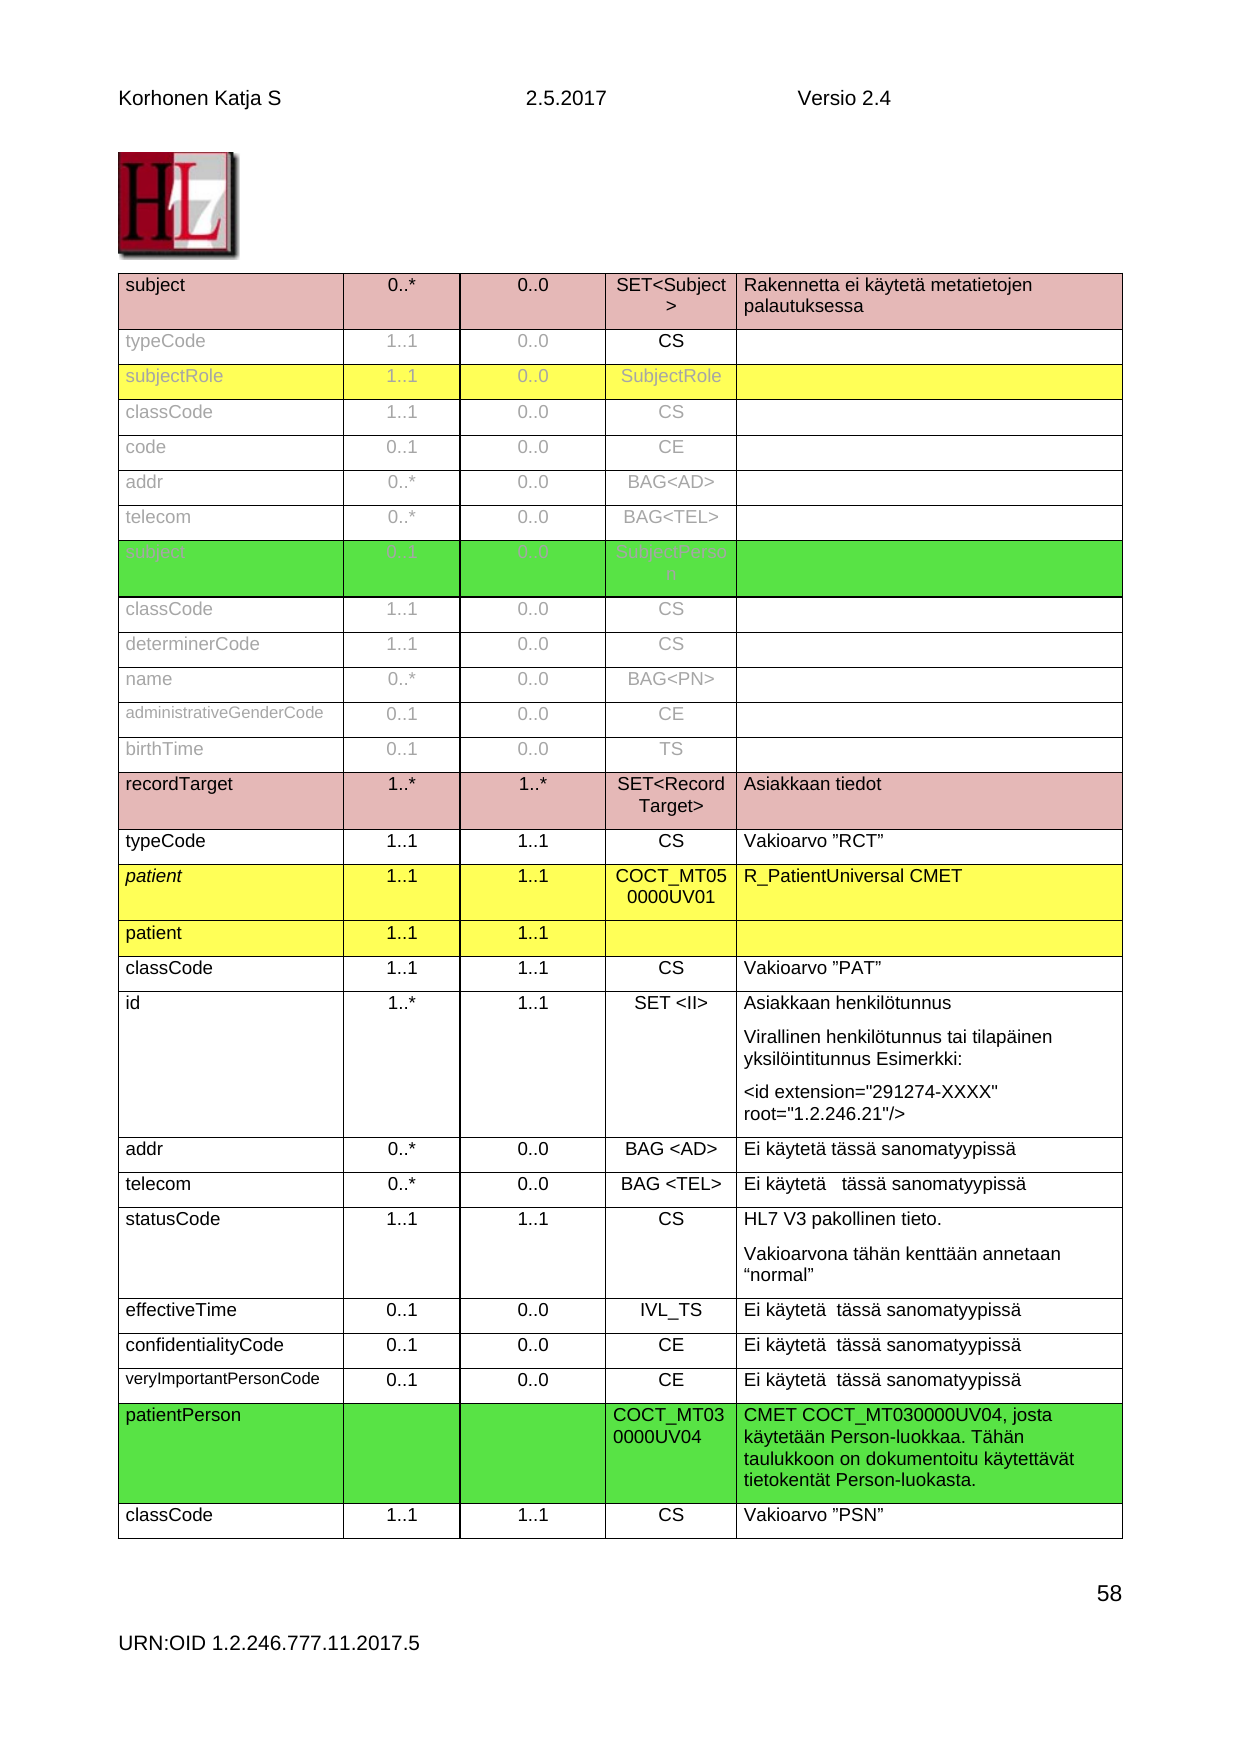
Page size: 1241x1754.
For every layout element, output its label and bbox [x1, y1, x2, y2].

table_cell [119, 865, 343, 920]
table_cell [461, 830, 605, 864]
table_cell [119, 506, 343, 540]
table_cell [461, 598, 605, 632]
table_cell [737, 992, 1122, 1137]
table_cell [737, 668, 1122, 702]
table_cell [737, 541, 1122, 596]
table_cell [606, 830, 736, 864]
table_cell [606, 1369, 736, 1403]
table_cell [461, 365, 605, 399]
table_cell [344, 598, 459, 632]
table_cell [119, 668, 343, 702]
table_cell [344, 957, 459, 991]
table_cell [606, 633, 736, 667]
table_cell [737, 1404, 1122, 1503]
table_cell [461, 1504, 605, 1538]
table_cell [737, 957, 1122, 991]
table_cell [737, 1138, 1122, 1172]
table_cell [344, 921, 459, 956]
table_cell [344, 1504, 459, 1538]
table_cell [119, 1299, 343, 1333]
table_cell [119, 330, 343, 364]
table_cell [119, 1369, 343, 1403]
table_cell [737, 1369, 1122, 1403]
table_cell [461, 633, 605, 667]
picture [118, 152, 241, 260]
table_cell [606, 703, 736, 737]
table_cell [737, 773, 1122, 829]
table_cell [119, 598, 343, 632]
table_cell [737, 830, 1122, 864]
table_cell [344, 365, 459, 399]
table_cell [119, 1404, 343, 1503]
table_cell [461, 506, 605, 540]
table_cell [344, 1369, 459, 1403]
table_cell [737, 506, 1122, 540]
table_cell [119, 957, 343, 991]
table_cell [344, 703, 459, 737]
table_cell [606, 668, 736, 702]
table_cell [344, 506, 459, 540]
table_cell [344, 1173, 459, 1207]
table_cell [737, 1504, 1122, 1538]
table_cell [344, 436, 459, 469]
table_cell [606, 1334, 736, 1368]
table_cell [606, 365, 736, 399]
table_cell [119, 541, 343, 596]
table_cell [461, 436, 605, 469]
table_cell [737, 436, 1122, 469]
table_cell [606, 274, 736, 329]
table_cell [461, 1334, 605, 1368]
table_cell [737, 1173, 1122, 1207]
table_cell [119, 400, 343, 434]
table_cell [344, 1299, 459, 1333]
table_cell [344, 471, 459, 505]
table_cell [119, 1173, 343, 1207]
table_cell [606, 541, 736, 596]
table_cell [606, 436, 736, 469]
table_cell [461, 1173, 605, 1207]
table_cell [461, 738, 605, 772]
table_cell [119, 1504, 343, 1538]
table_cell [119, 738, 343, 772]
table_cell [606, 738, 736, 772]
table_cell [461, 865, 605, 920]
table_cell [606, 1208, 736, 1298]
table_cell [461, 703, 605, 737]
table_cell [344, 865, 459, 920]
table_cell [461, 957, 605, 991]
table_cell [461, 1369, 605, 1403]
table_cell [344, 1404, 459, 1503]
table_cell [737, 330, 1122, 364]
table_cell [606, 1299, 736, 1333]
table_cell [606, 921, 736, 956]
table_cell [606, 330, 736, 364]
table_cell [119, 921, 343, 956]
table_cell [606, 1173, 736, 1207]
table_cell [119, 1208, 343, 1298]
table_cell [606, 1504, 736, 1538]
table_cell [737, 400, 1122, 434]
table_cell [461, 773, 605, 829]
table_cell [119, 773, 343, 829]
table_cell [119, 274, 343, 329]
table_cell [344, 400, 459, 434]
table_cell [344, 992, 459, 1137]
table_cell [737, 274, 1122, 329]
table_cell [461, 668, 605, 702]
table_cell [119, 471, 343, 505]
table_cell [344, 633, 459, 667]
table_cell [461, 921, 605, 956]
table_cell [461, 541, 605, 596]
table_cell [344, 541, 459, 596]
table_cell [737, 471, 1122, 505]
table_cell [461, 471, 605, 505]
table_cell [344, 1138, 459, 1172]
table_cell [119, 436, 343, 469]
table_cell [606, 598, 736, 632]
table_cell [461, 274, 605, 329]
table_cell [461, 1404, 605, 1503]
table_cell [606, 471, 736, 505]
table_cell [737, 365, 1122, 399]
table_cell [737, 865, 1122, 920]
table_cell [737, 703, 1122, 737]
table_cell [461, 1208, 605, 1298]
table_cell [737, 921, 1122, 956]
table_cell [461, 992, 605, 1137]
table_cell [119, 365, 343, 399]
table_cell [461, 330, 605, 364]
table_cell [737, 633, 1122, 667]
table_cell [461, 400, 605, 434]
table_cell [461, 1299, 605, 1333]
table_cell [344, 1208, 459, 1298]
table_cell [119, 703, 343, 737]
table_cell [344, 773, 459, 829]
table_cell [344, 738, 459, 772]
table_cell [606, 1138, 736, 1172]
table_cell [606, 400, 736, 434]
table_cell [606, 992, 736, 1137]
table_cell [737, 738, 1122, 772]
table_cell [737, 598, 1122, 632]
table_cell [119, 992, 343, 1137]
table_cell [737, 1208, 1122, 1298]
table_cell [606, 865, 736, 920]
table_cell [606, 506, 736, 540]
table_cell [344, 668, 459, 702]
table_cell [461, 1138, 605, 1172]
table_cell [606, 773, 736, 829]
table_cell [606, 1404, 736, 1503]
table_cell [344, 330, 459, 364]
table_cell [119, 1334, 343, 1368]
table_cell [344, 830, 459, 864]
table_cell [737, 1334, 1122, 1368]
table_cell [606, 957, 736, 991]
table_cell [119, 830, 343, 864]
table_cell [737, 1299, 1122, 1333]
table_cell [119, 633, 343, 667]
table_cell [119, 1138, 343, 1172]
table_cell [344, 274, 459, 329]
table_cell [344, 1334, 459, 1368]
